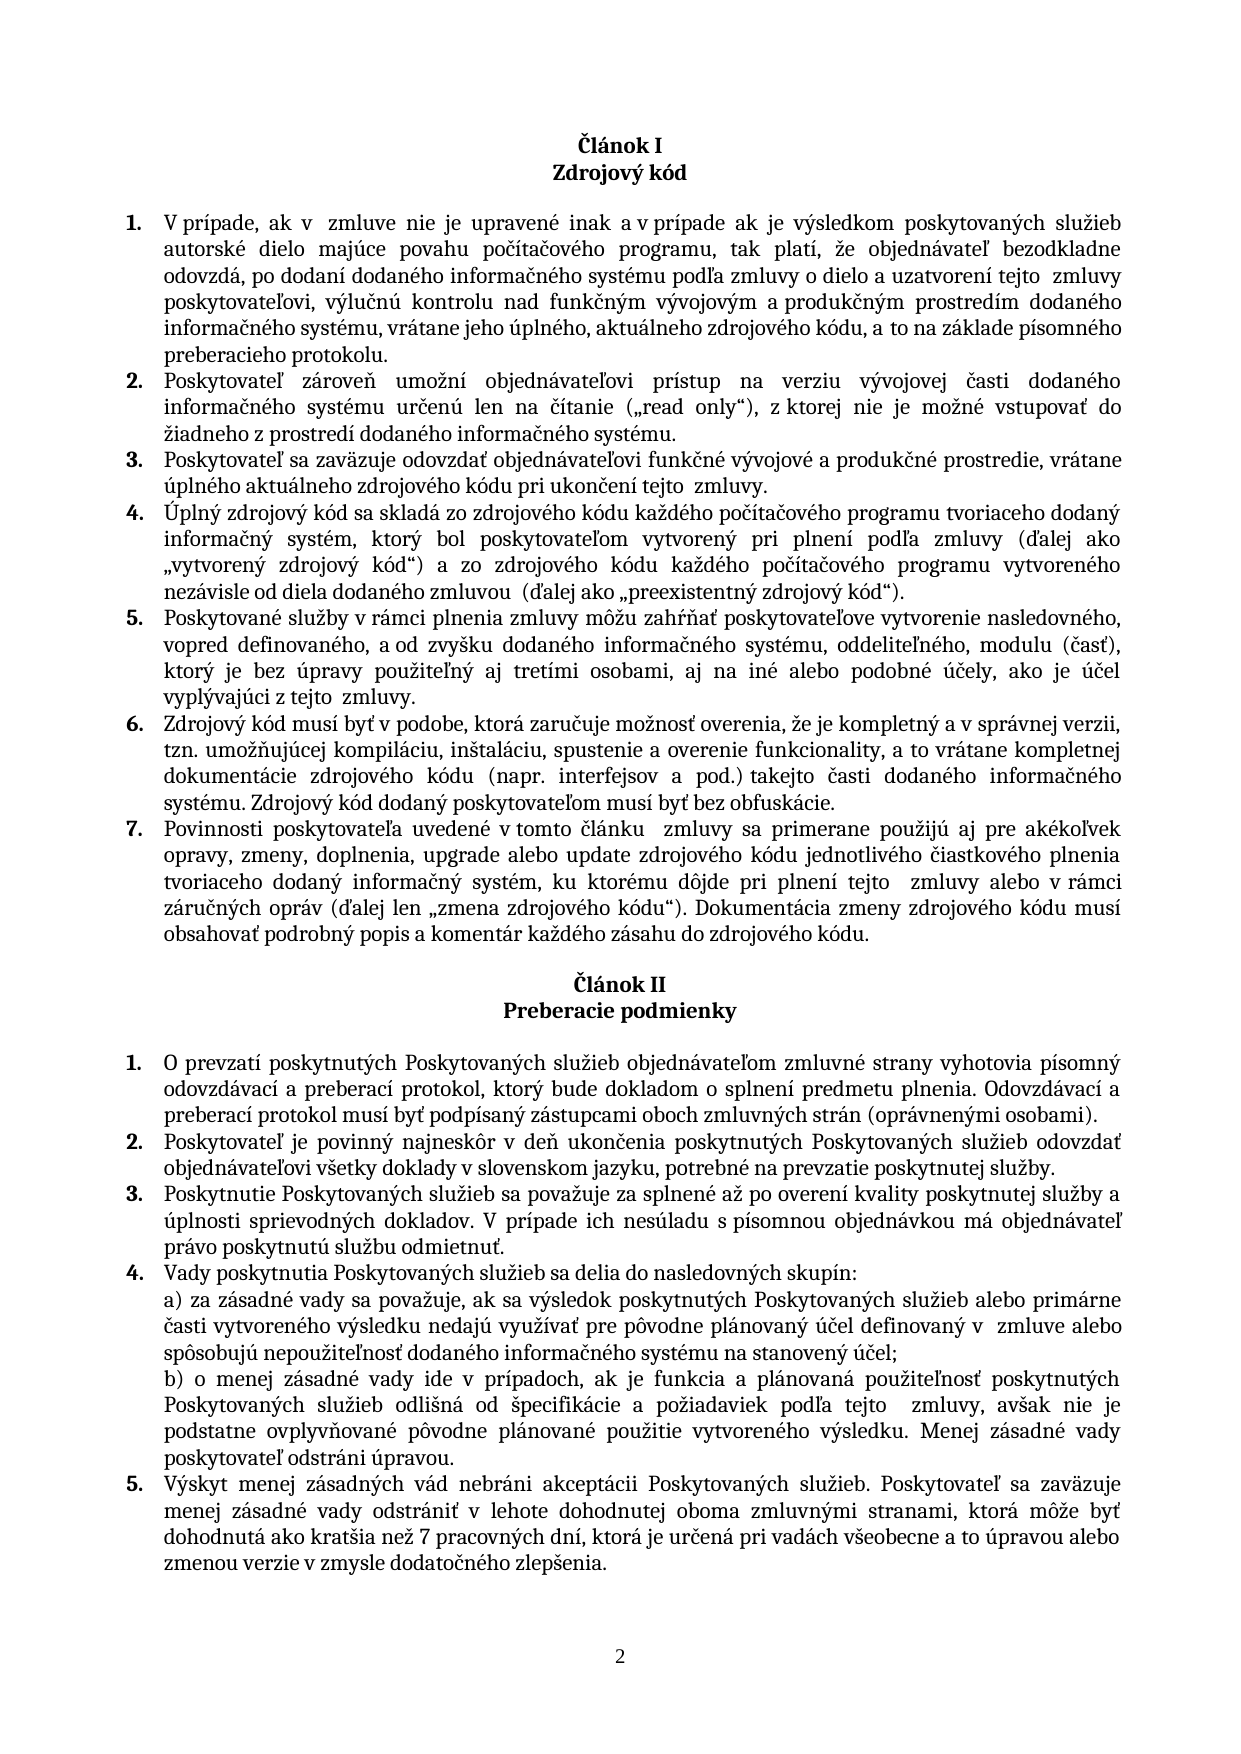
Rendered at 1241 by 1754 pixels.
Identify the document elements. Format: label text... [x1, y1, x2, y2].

subtitle Článok I [118, 133, 1122, 159]
subtitle Článok II [118, 972, 1122, 998]
list O prevzatí poskytnutých Poskytovaných služieb objednávateľom zmluvné strany vyhotovia písomný odovzdávací a preberací protokol, ktorý bude dokladom o splnení predmetu plnenia. Odovzdávací a preberací protokol musí byť podpísaný zástupcami oboch zmluvných strán (oprávnenými osobami). [126, 1049, 1122, 1128]
list Poskytovateľ sa zaväzuje odovzdať objednávateľovi funkčné vývojové a produkčné prostredie, vrátane úplného aktuálneho zdrojového kódu pri ukončení tejto zmluvy. [126, 447, 1122, 499]
list Poskytovateľ zároveň umožní objednávateľovi prístup na verziu vývojovej časti dodaného informačného systému určenú len na čítanie („read only“), z ktorej nie je možné vstupovať do žiadneho z prostredí dodaného informačného systému. [126, 368, 1122, 447]
list Poskytovateľ je povinný najneskôr v deň ukončenia poskytnutých Poskytovaných služieb odovzdať objednávateľovi všetky doklady v slovenskom jazyku, potrebné na prevzatie poskytnutej služby. [126, 1128, 1122, 1181]
list Výskyt menej zásadných vád nebráni akceptácii Poskytovaných služieb. Poskytovateľ sa zaväzuje menej zásadné vady odstrániť v lehote dohodnutej oboma zmluvnými stranami, ktorá môže byť dohodnutá ako kratšia než 7 pracovných dní, ktorá je určená pri vadách všeobecne a to úpravou alebo zmenou verzie v zmysle dodatočného zlepšenia. [126, 1471, 1122, 1576]
list V prípade, ak v zmluve nie je upravené inak a v prípade ak je výsledkom poskytovaných služieb autorské dielo majúce povahu počítačového programu, tak platí, že objednávateľ bezodkladne odovzdá, po dodaní dodaného informačného systému podľa zmluvy o dielo a uzatvorení tejto zmluvy poskytovateľovi, výlučnú kontrolu nad funkčným vývojovým a produkčným prostredím dodaného informačného systému, vrátane jeho úplného, aktuálneho zdrojového kódu, a to na základe písomného preberacieho protokolu. [126, 210, 1122, 368]
list Poskytované služby v rámci plnenia zmluvy môžu zahŕňať poskytovateľove vytvorenie nasledovného, vopred definovaného, a od zvyšku dodaného informačného systému, oddeliteľného, modulu (časť), ktorý je bez úpravy použiteľný aj tretími osobami, aj na iné alebo podobné účely, ako je účel vyplývajúci z tejto zmluvy. [126, 605, 1122, 710]
list Zdrojový kód musí byť v podobe, ktorá zaručuje možnosť overenia, že je kompletný a v správnej verzii, tzn. umožňujúcej kompiláciu, inštaláciu, spustenie a overenie funkcionality, a to vrátane kompletnej dokumentácie zdrojového kódu (napr. interfejsov a pod.) takejto časti dodaného informačného systému. Zdrojový kód dodaný poskytovateľom musí byť bez obfuskácie. [126, 710, 1122, 816]
subtitle Preberacie podmienky [118, 998, 1122, 1024]
list Úplný zdrojový kód sa skladá zo zdrojového kódu každého počítačového programu tvoriaceho dodaný informačný systém, ktorý bol poskytovateľom vytvorený pri plnení podľa zmluvy (ďalej ako „vytvorený zdrojový kód“) a zo zdrojového kódu každého počítačového programu vytvoreného nezávisle od diela dodaného zmluvou (ďalej ako „preexistentný zdrojový kód“). [126, 499, 1122, 605]
list Vady poskytnutia Poskytovaných služieb sa delia do nasledovných skupín: [126, 1260, 1122, 1287]
text b) o menej zásadné vady ide v prípadoch, ak je funkcia a plánovaná použiteľnosť poskytnutých Poskytovaných služieb odlišná od špecifikácie a požiadaviek podľa tejto zmluvy, avšak nie je podstatne ovplyvňované pôvodne plánované použitie vytvoreného výsledku. Menej zásadné vady poskytovateľ odstráni úpravou. [163, 1366, 1122, 1471]
text a) za zásadné vady sa považuje, ak sa výsledok poskytnutých Poskytovaných služieb alebo primárne časti vytvoreného výsledku nedajú využívať pre pôvodne plánovaný účel definovaný v zmluve alebo spôsobujú nepoužiteľnosť dodaného informačného systému na stanovený účel; [163, 1287, 1122, 1366]
list Poskytnutie Poskytovaných služieb sa považuje za splnené až po overení kvality poskytnutej služby a úplnosti sprievodných dokladov. V prípade ich nesúladu s písomnou objednávkou má objednávateľ právo poskytnutú službu odmietnuť. [126, 1181, 1122, 1260]
subtitle Zdrojový kód [118, 159, 1122, 186]
list Povinnosti poskytovateľa uvedené v tomto článku zmluvy sa primerane použijú aj pre akékoľvek opravy, zmeny, doplnenia, upgrade alebo update zdrojového kódu jednotlivého čiastkového plnenia tvoriaceho dodaný informačný systém, ku ktorému dôjde pri plnení tejto zmluvy alebo v rámci záručných opráv (ďalej len „zmena zdrojového kódu“). Dokumentácia zmeny zdrojového kódu musí obsahovať podrobný popis a komentár každého zásahu do zdrojového kódu. [126, 816, 1122, 948]
